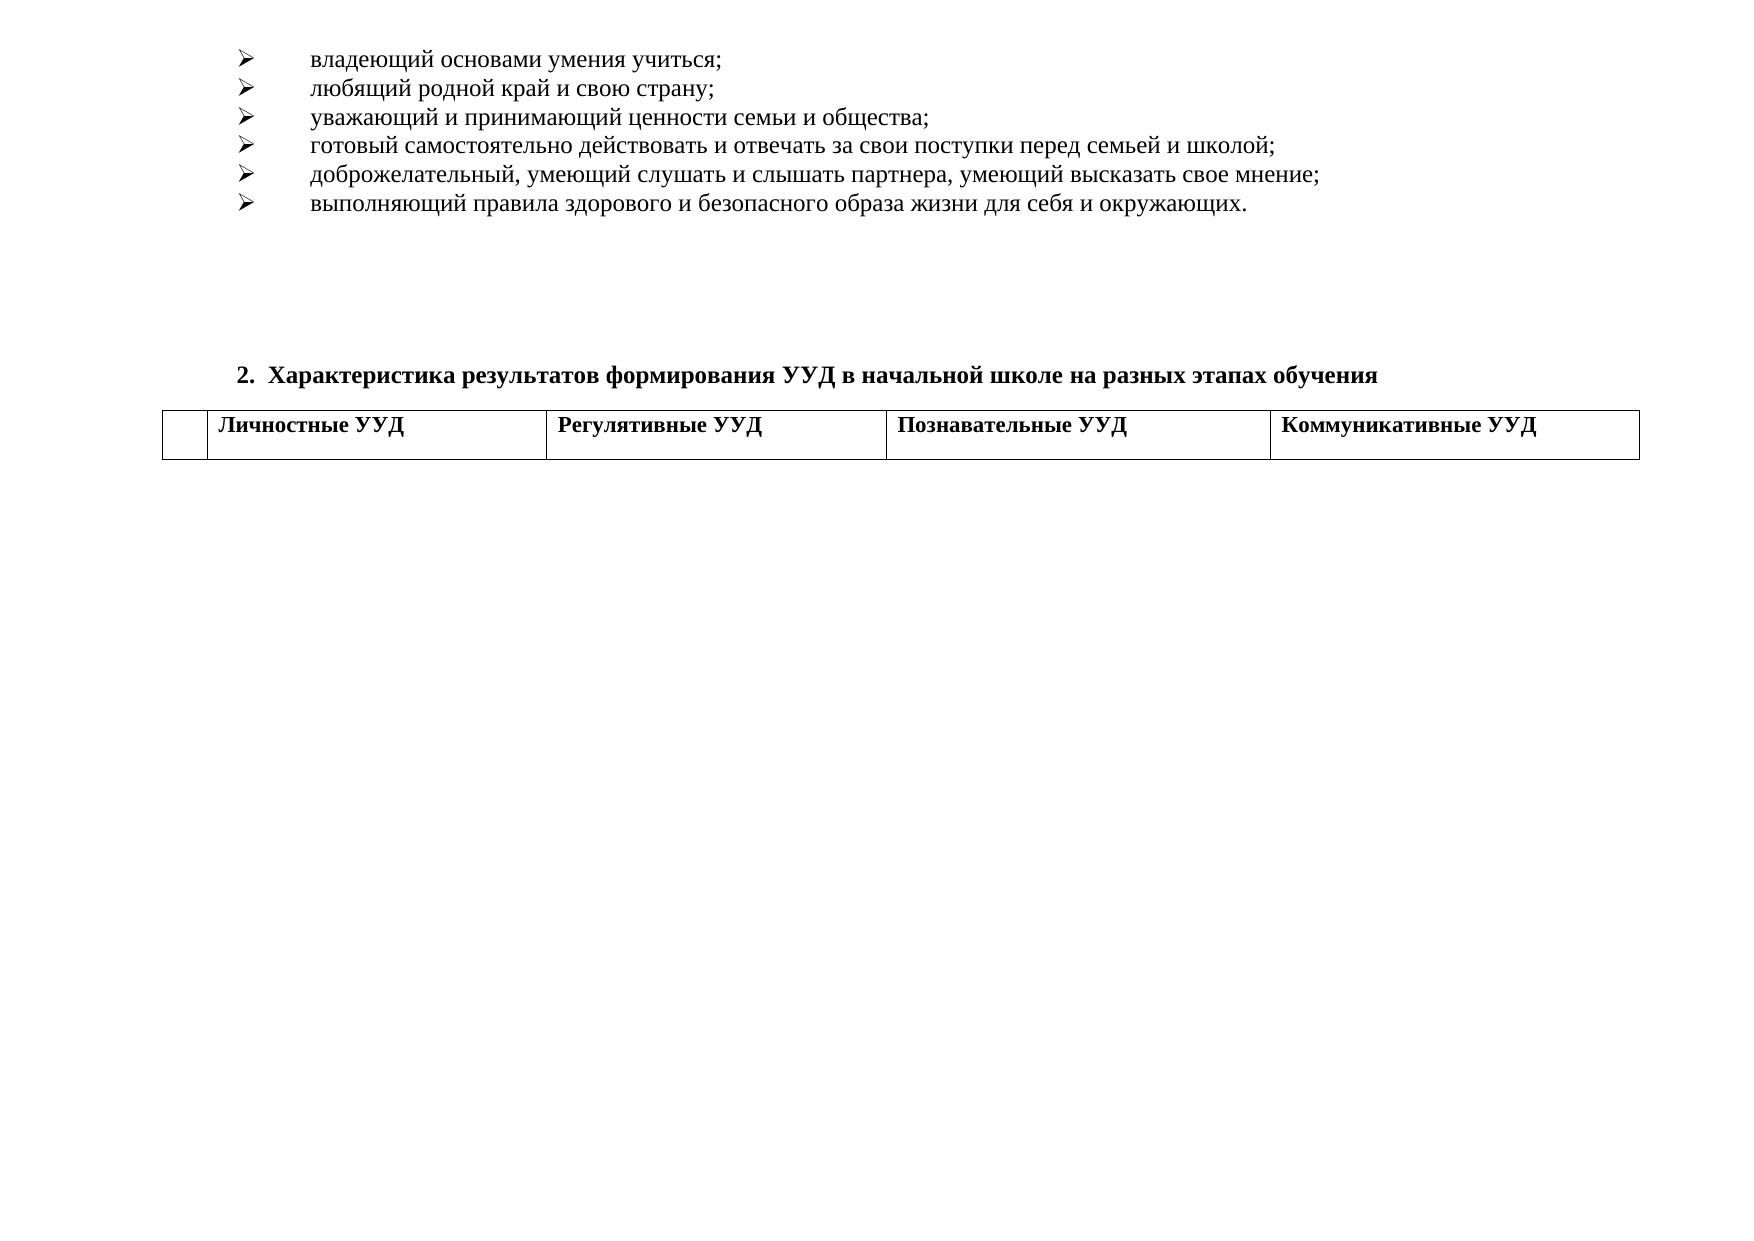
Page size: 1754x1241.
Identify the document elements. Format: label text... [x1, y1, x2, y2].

list доброжелательный, умеющий слушать и слышать партнера, умеющий высказать свое мнение; [162, 159, 1624, 188]
table_header [163, 411, 207, 458]
list готовый самостоятельно действовать и отвечать за свои поступки перед семьей и школой; [162, 131, 1624, 159]
list любящий родной край и свою страну; [162, 73, 1624, 102]
table_header Коммуникативные УУД [1271, 411, 1639, 458]
table_header Личностные УУД [208, 411, 546, 458]
table_header Познавательные УУД [887, 411, 1270, 458]
list владеющий основами умения учиться; [162, 44, 1624, 73]
text 2. Характеристика результатов формирования УУД в начальной школе на разных этапах обучения [162, 361, 1624, 389]
list уважающий и принимающий ценности семьи и общества; [162, 102, 1624, 131]
table_header Регулятивные УУД [547, 411, 886, 458]
list выполняющий правила здорового и безопасного образа жизни для себя и окружающих. [162, 188, 1624, 217]
